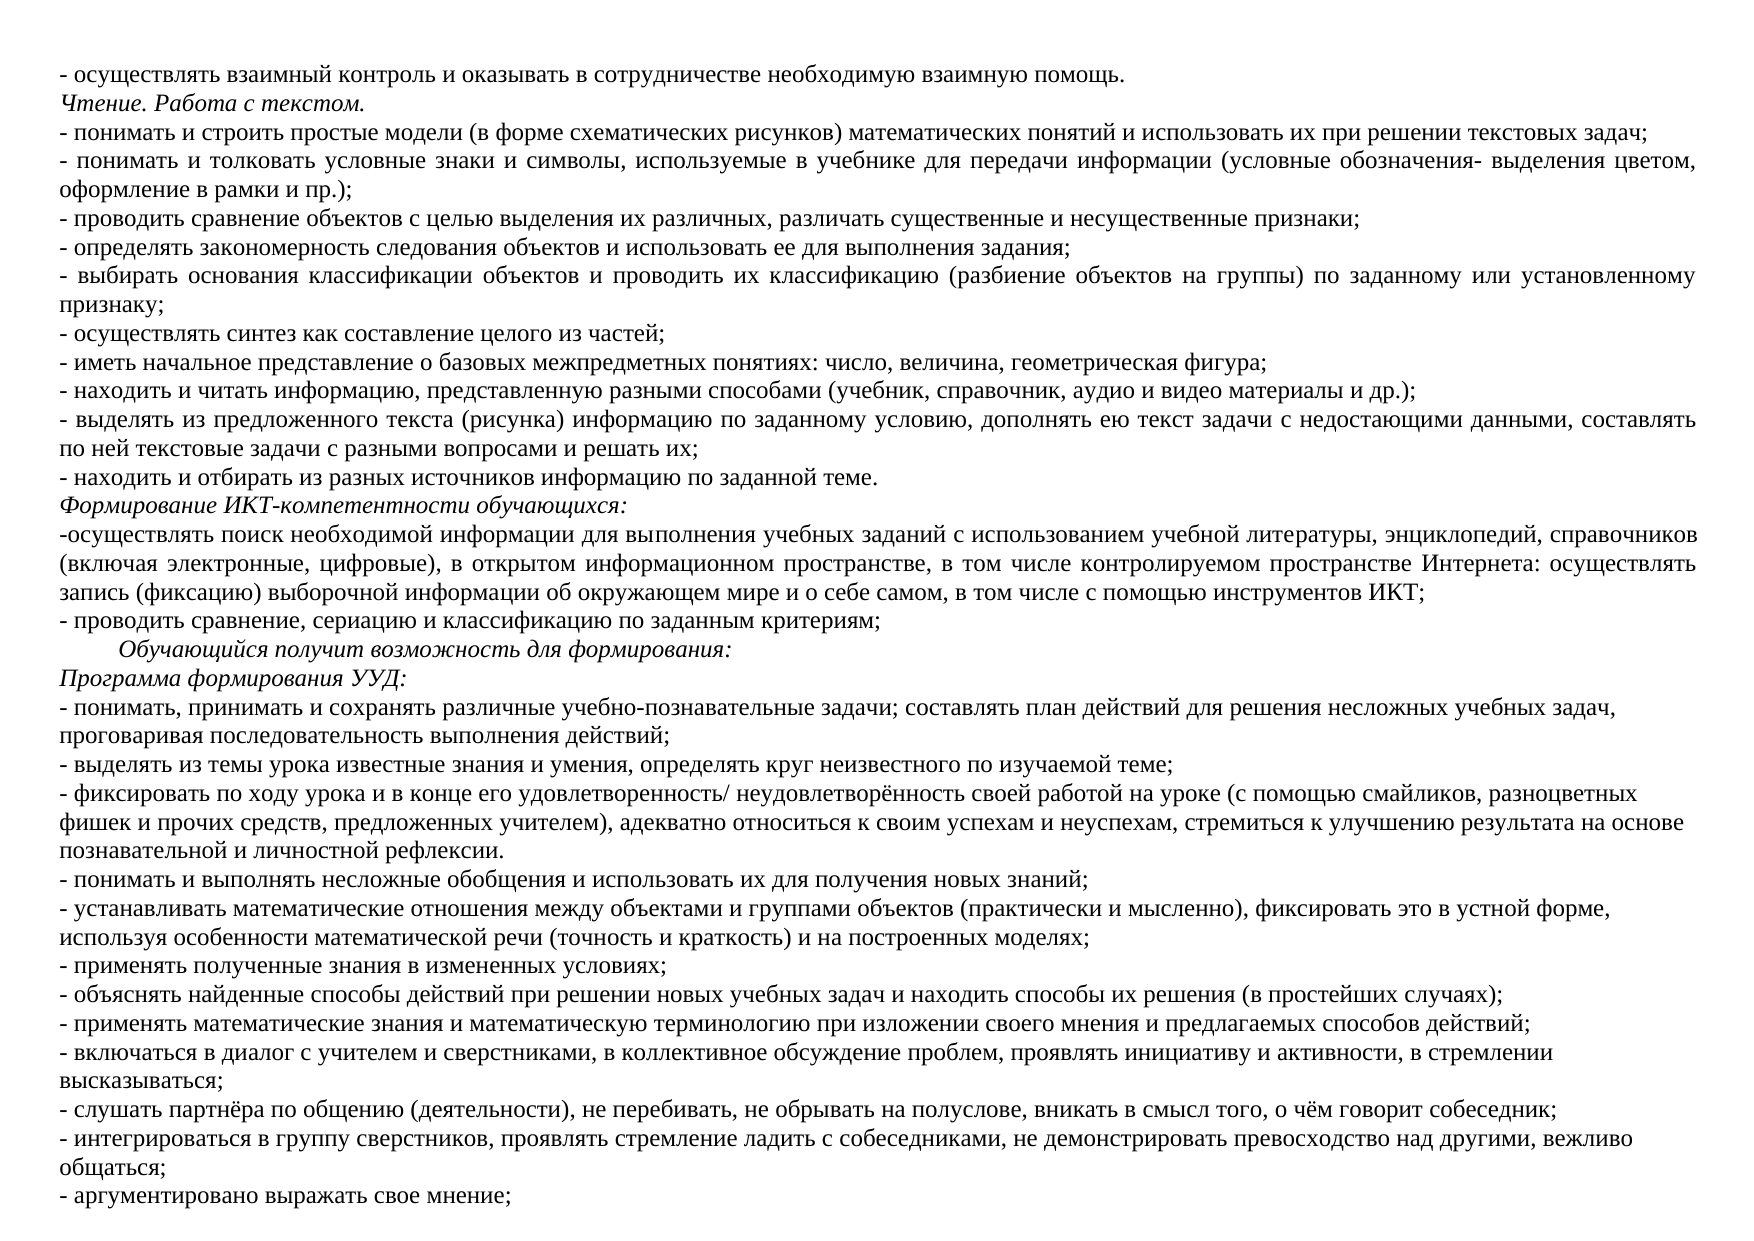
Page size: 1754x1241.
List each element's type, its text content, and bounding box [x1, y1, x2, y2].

text - проводить сравнение, сериацию и классификацию по заданным критериям; [59, 605, 1698, 634]
text - слушать партнёра по общению (деятельности), не перебивать, не обрывать на полуслове, вникать в смысл того, о чём говорит собеседник; [59, 1094, 1698, 1123]
text - выбирать основания классификации объектов и проводить их классификацию (разбиение объектов на группы) по заданному или установленному признаку; [59, 260, 1698, 318]
text - выделять из предложенного текста (рисунка) информацию по заданному условию, дополнять ею текст задачи с недостающими данными, составлять по ней текстовые задачи с разными вопросами и решать их; [59, 404, 1698, 462]
text - объяснять найденные способы действий при решении новых учебных задач и находить способы их решения (в простейших случаях); [59, 979, 1698, 1008]
text - устанавливать математические отношения между объектами и группами объектов (практически и мысленно), фиксировать это в устной форме, используя особенности математической речи (точность и краткость) и на построенных моделях; [59, 893, 1698, 950]
text - находить и читать информацию, представленную разными способами (учебник, справочник, аудио и видео материалы и др.); [59, 375, 1698, 404]
text - понимать и толковать условные знаки и символы, используемые в учебнике для передачи информации (условные обозначения- выделения цветом, оформление в рамки и пр.); [59, 145, 1698, 203]
text - иметь начальное представление о базовых межпредметных понятиях: число, величина, геометрическая фигура; [59, 347, 1698, 375]
text - понимать и строить простые модели (в форме схематических рисунков) математических понятий и использовать их при решении текстовых задач; [59, 117, 1698, 145]
text - применять полученные знания в измененных условиях; [59, 950, 1698, 979]
text - осуществлять взаимный контроль и оказывать в сотрудничестве необходимую взаимную помощь. [59, 59, 1698, 88]
text - аргументировано выражать свое мнение; [59, 1180, 1698, 1209]
text - определять закономерность следования объектов и использовать ее для выполнения задания; [59, 232, 1698, 260]
text - интегрироваться в группу сверстников, проявлять стремление ладить с собеседниками, не демонстрировать превосходство над другими, вежливо общаться; [59, 1123, 1698, 1180]
text - применять математические знания и математическую терминологию при изложении своего мнения и предлагаемых способов действий; [59, 1008, 1698, 1037]
text - осуществлять синтез как составление целого из частей; [59, 318, 1698, 347]
text - включаться в диалог с учителем и сверстниками, в коллективное обсуждение проблем, проявлять инициативу и активности, в стремлении высказываться; [59, 1037, 1698, 1094]
text - находить и отбирать из разных источников информацию по заданной теме. [59, 462, 1698, 490]
text Чтение. Работа с текстом. [59, 88, 1698, 117]
text -осуществлять поиск необходимой информации для выполнения учебных заданий с использованием учебной литературы, энциклопедий, справочников (включая электронные, цифровые), в открытом информационном пространстве, в том числе контролируемом пространстве Интернета: осуществлять запись (фиксацию) выборочной информации об окружающем мире и о себе самом, в том числе с помощью инструментов ИКТ; [59, 519, 1698, 605]
text - понимать и выполнять несложные обобщения и использовать их для получения новых знаний; [59, 864, 1698, 893]
text - понимать, принимать и сохранять различные учебно-познавательные задачи; составлять план действий для решения несложных учебных задач, проговаривая последовательность выполнения действий; [59, 692, 1698, 749]
text Обучающийся получит возможность для формирования: [59, 634, 1621, 663]
text Формирование ИКТ-компетентности обучающихся: [59, 490, 1621, 519]
text - проводить сравнение объектов с целью выделения их различных, различать существенные и несущественные признаки; [59, 203, 1698, 232]
text - выделять из темы урока известные знания и умения, определять круг неизвестного по изучаемой теме; [59, 749, 1698, 778]
text Программа формирования УУД: [59, 663, 1621, 692]
text - фиксировать по ходу урока и в конце его удовлетворенность/ неудовлетворённость своей работой на уроке (с помощью смайликов, разноцветных фишек и прочих средств, предложенных учителем), адекватно относиться к своим успехам и неуспехам, стремиться к улучшению результата на основе познавательной и личностной рефлексии. [59, 778, 1698, 864]
